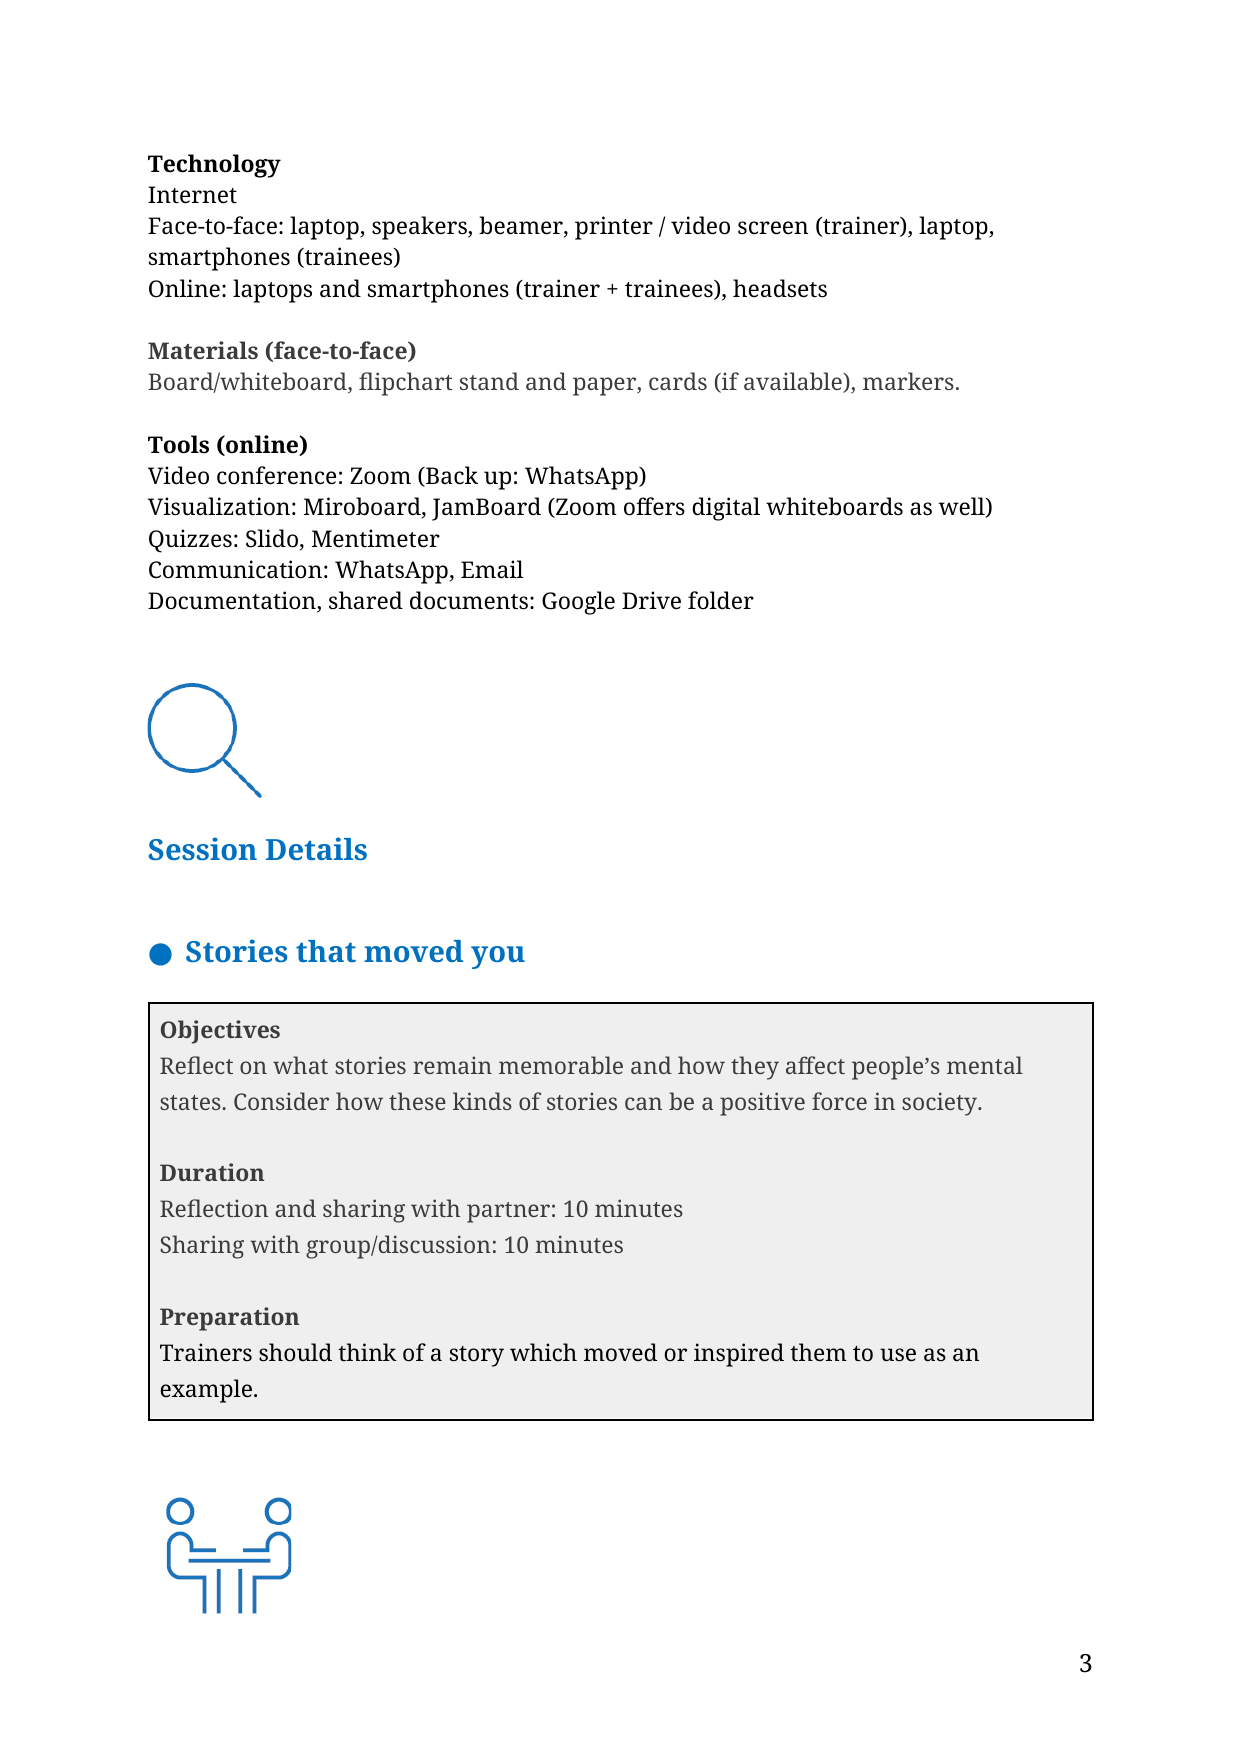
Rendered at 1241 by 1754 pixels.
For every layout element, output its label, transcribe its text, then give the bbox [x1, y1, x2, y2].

text Session Details [148, 829, 1093, 868]
text Tools (online) [148, 429, 1093, 460]
text Internet [148, 179, 1093, 210]
text Documentation, shared documents: Google Drive folder [148, 585, 1093, 616]
text Visualization: Miroboard, JamBoard (Zoom offers digital whiteboards as well) [148, 491, 1093, 523]
text Video conference: Zoom (Back up: WhatsApp) [148, 460, 1093, 491]
table_header Objectives Reflect on what stories remain memorable and how they affect people’s mental states. Consider how these kinds of stories can be a positive force in society. Duration Reflection and sharing with partner: 10 minutes Sharing with group/discussion: 10 minutes Preparation Trainers should think of a story which moved or inspired them to use as an example. [150, 1004, 1092, 1418]
text Technology [148, 148, 1093, 179]
list Stories that moved you [148, 931, 1093, 971]
text Materials (face-to-face) [148, 335, 1093, 366]
picture [147, 683, 262, 798]
text Quizzes: Slido, Mentimeter [148, 523, 1093, 554]
text Online: laptops and smartphones (trainer + trainees), headsets [148, 273, 1093, 304]
text Communication: WhatsApp, Email [148, 554, 1093, 585]
text Face-to-face: laptop, speakers, beamer, printer / video screen (trainer), laptop, smartphones (trainees) [148, 210, 1093, 273]
text Board/whiteboard, flipchart stand and paper, cards (if available), markers. [148, 366, 1093, 398]
